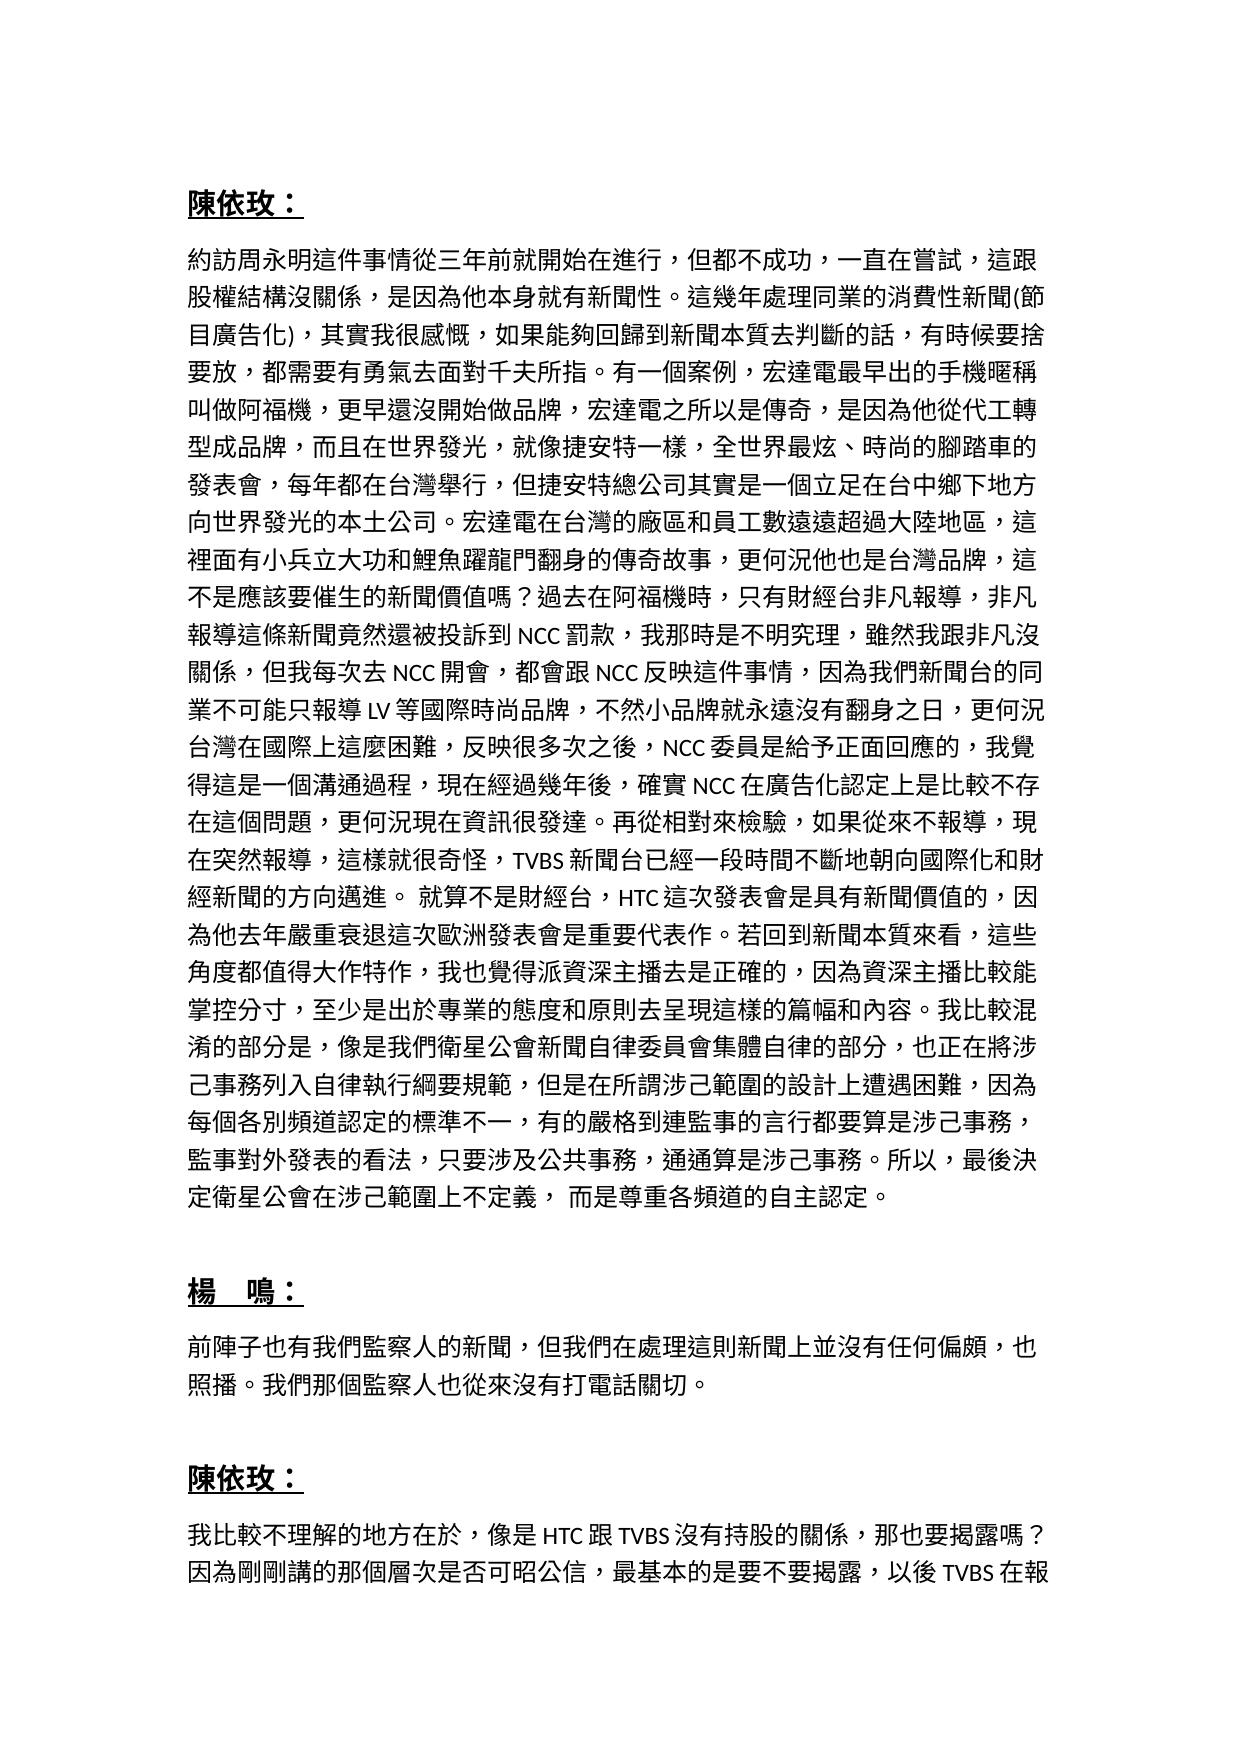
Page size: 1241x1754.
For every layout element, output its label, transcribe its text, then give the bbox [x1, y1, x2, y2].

text 陳依玫： [187, 1439, 1053, 1514]
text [187, 1514, 1053, 1589]
text 陳依玫： [187, 164, 1053, 239]
text 約訪周永明這件事情從三年前就開始在進行，但都不成功，一直在嘗試，這跟股權結構沒關係，是因為他本身就有新聞性。這幾年處理同業的消費性新聞(節目廣告化)，其實我很感慨，如果能夠回歸到新聞本質去判斷的話，有時候要捨要放，都需要有勇氣去面對千夫所指。有一個案例，宏達電最早出的手機暱稱叫做阿福機，更早還沒開始做品牌，宏達電之所以是傳奇，是因為他從代工轉型成品牌，而且在世界發光，就像捷安特一樣，全世界最炫、時尚的腳踏車的發表會，每年都在台灣舉行，但捷安特總公司其實是一個立足在台中鄉下地方向世界發光的本土公司。宏達電在台灣的廠區和員工數遠遠超過大陸地區，這裡面有小兵立大功和鯉魚躍龍門翻身的傳奇故事，更何況他也是台灣品牌，這不是應該要催生的新聞價值嗎？過去在阿福機時，只有財經台非凡報導，非凡報導這條新聞竟然還被投訴到NCC罰款，我那時是不明究理，雖然我跟非凡沒關係，但我每次去NCC開會，都會跟NCC反映這件事情，因為我們新聞台的同業不可能只報導LV等國際時尚品牌，不然小品牌就永遠沒有翻身之日，更何況台灣在國際上這麼困難，反映很多次之後，NCC委員是給予正面回應的，我覺得這是一個溝通過程，現在經過幾年後，確實NCC在廣告化認定上是比較不存在這個問題，更何況現在資訊很發達。再從相對來檢驗，如果從來不報導，現在突然報導，這樣就很奇怪，TVBS新聞台已經一段時間不斷地朝向國際化和財經新聞的方向邁進。 就算不是財經台，HTC這次發表會是具有新聞價值的，因為他去年嚴重衰退這次歐洲發表會是重要代表作。若回到新聞本質來看，這些角度都值得大作特作，我也覺得派資深主播去是正確的，因為資深主播比較能掌控分寸，至少是出於專業的態度和原則去呈現這樣的篇幅和內容。我比較混淆的部分是，像是我們衛星公會新聞自律委員會集體自律的部分，也正在將涉己事務列入自律執行綱要規範，但是在所謂涉己範圍的設計上遭遇困難，因為每個各別頻道認定的標準不一，有的嚴格到連監事的言行都要算是涉己事務，監事對外發表的看法，只要涉及公共事務，通通算是涉己事務。所以，最後決定衛星公會在涉己範圍上不定義， 而是尊重各頻道的自主認定。 [187, 239, 1053, 1214]
text 前陣子也有我們監察人的新聞，但我們在處理這則新聞上並沒有任何偏頗，也照播。我們那個監察人也從來沒有打電話關切。 [187, 1327, 1053, 1402]
text 楊 鳴： [187, 1252, 1053, 1327]
